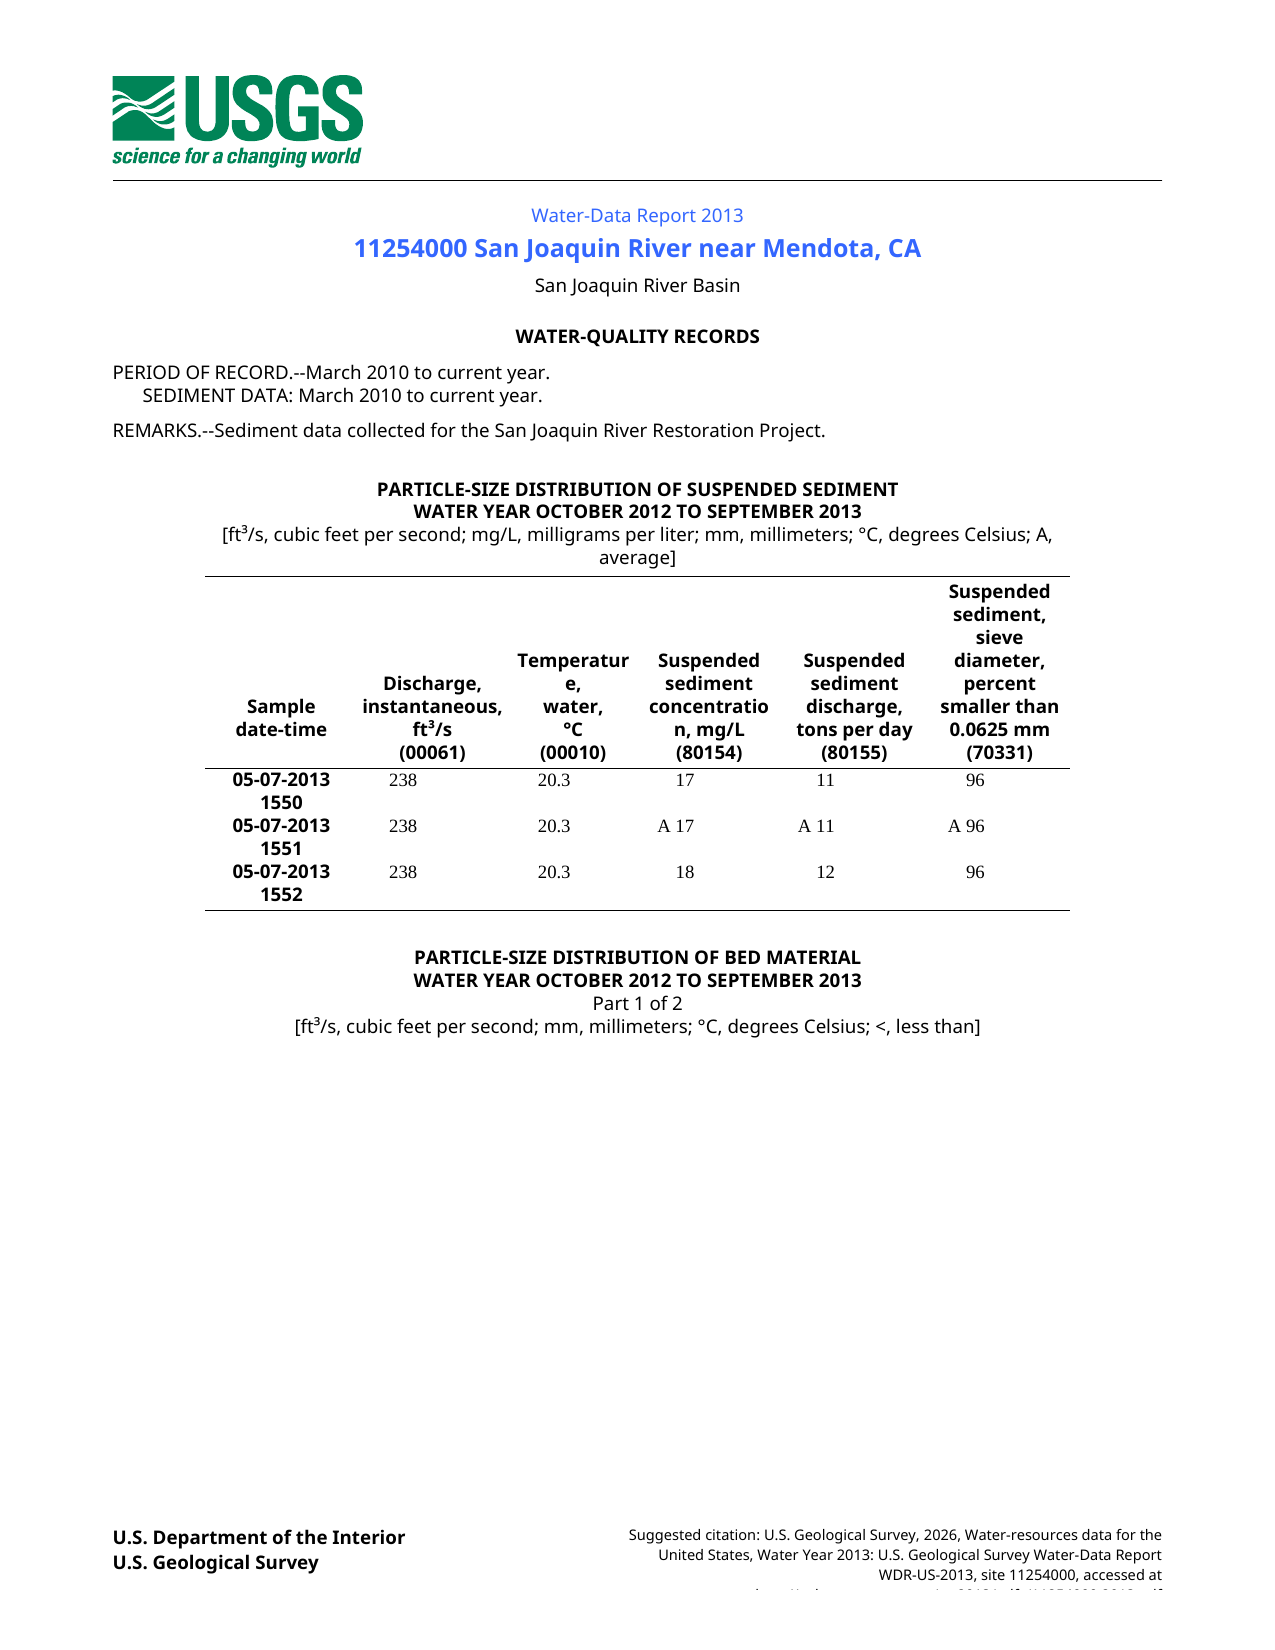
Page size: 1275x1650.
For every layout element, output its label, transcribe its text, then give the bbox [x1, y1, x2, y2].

table_header Sample date-time [205, 577, 357, 767]
table_cell 05-07-2013 1550 [205, 769, 357, 814]
table_cell 20.3 [507, 814, 639, 860]
table_cell A 17 [639, 814, 779, 860]
table_header PARTICLE-SIZE DISTRIBUTION OF SUSPENDED SEDIMENT WATER YEAR OCTOBER 2012 TO SEPTEMBER 2013 [205, 478, 1070, 523]
table_header Suspended sediment concentration, mg/L (80154) [639, 577, 779, 767]
table_cell 96 [929, 769, 1070, 814]
table_cell 11 [779, 769, 929, 814]
table_header Suspended sediment, sieve diameter, percent smaller than 0.0625 mm (70331) [929, 577, 1070, 767]
table_cell 18 [639, 860, 779, 910]
table_cell 238 [357, 860, 507, 910]
table_cell 05-07-2013 1552 [205, 860, 357, 910]
table_header Suspended sediment discharge, tons per day (80155) [779, 577, 929, 767]
text WATER-QUALITY RECORDS [112, 326, 1162, 348]
text PERIOD OF RECORD.--March 2010 to current year. [112, 361, 1162, 384]
table_cell 238 [357, 769, 507, 814]
table_cell 20.3 [507, 769, 639, 814]
table_cell 20.3 [507, 860, 639, 910]
table_cell A 11 [779, 814, 929, 860]
text Water-Data Report 2013 [112, 204, 1162, 227]
text REMARKS.--Sediment data collected for the San Joaquin River Restoration Project. [112, 419, 1162, 442]
table_cell 05-07-2013 1551 [205, 814, 357, 860]
table_cell 96 [929, 860, 1070, 910]
table_cell [ft³/s, cubic feet per second; mg/L, milligrams per liter; mm, millimeters; °C, degrees Celsius; A, average] [205, 524, 1070, 573]
text 11254000 San Joaquin River near Mendota, CA [112, 239, 528, 262]
table_cell A 96 [929, 814, 1070, 860]
text San Joaquin River Basin [112, 274, 1162, 297]
table_header Discharge, instantaneous, ft³/s (00061) [357, 577, 507, 767]
table_cell Part 1 of 2 [ft³/s, cubic feet per second; mm, millimeters; °C, degrees Celsius; <, less than] [145, 992, 1130, 1042]
text SEDIMENT DATA: March 2010 to current year. [142, 384, 1162, 407]
table_cell 17 [639, 769, 779, 814]
table_header PARTICLE-SIZE DISTRIBUTION OF BED MATERIAL WATER YEAR OCTOBER 2012 TO SEPTEMBER 2013 [145, 946, 1130, 992]
table_cell 12 [779, 860, 929, 910]
text 11254000 San Joaquin River near Mendota, CA [530, 239, 1162, 262]
table_header Temperature, water, °C (00010) [507, 577, 639, 767]
table_cell 238 [357, 814, 507, 860]
